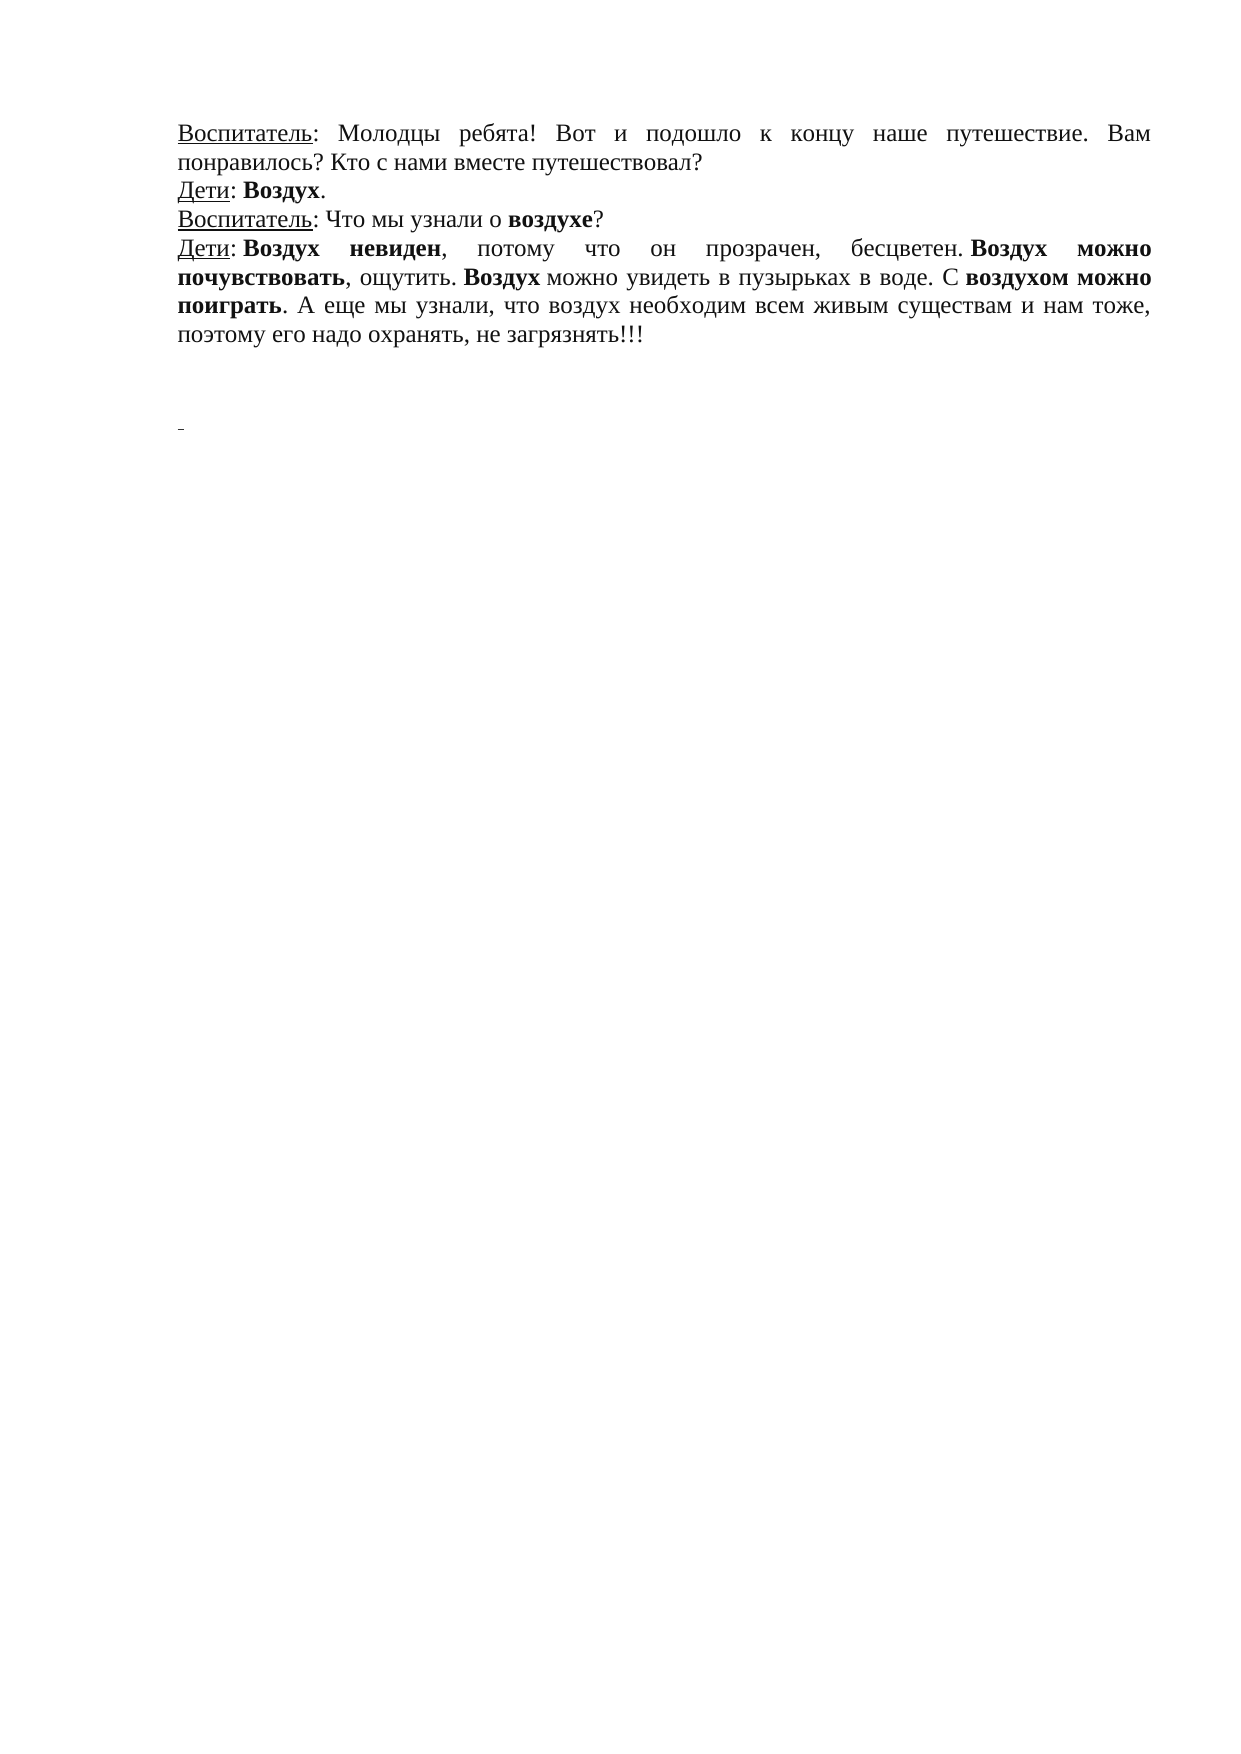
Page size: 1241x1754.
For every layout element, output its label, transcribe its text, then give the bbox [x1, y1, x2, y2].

text Воспитатель: Что мы узнали о воздухе? [177, 204, 1152, 233]
text Дети: Воздух невиден, потому что он прозрачен, бесцветен. Воздух можно почувствовать, ощутить. Воздух можно увидеть в пузырьках в воде. С воздухом можно поиграть. А еще мы узнали, что воздух необходим всем живым существам и нам тоже, поэтому его надо охранять, не загрязнять!!! [177, 233, 1152, 348]
text Воспитатель: Молодцы ребята! Вот и подошло к концу наше путешествие. Вам понравилось? Кто с нами вместе путешествовал? [177, 118, 1152, 176]
text Дети: Воздух. [177, 176, 1152, 204]
